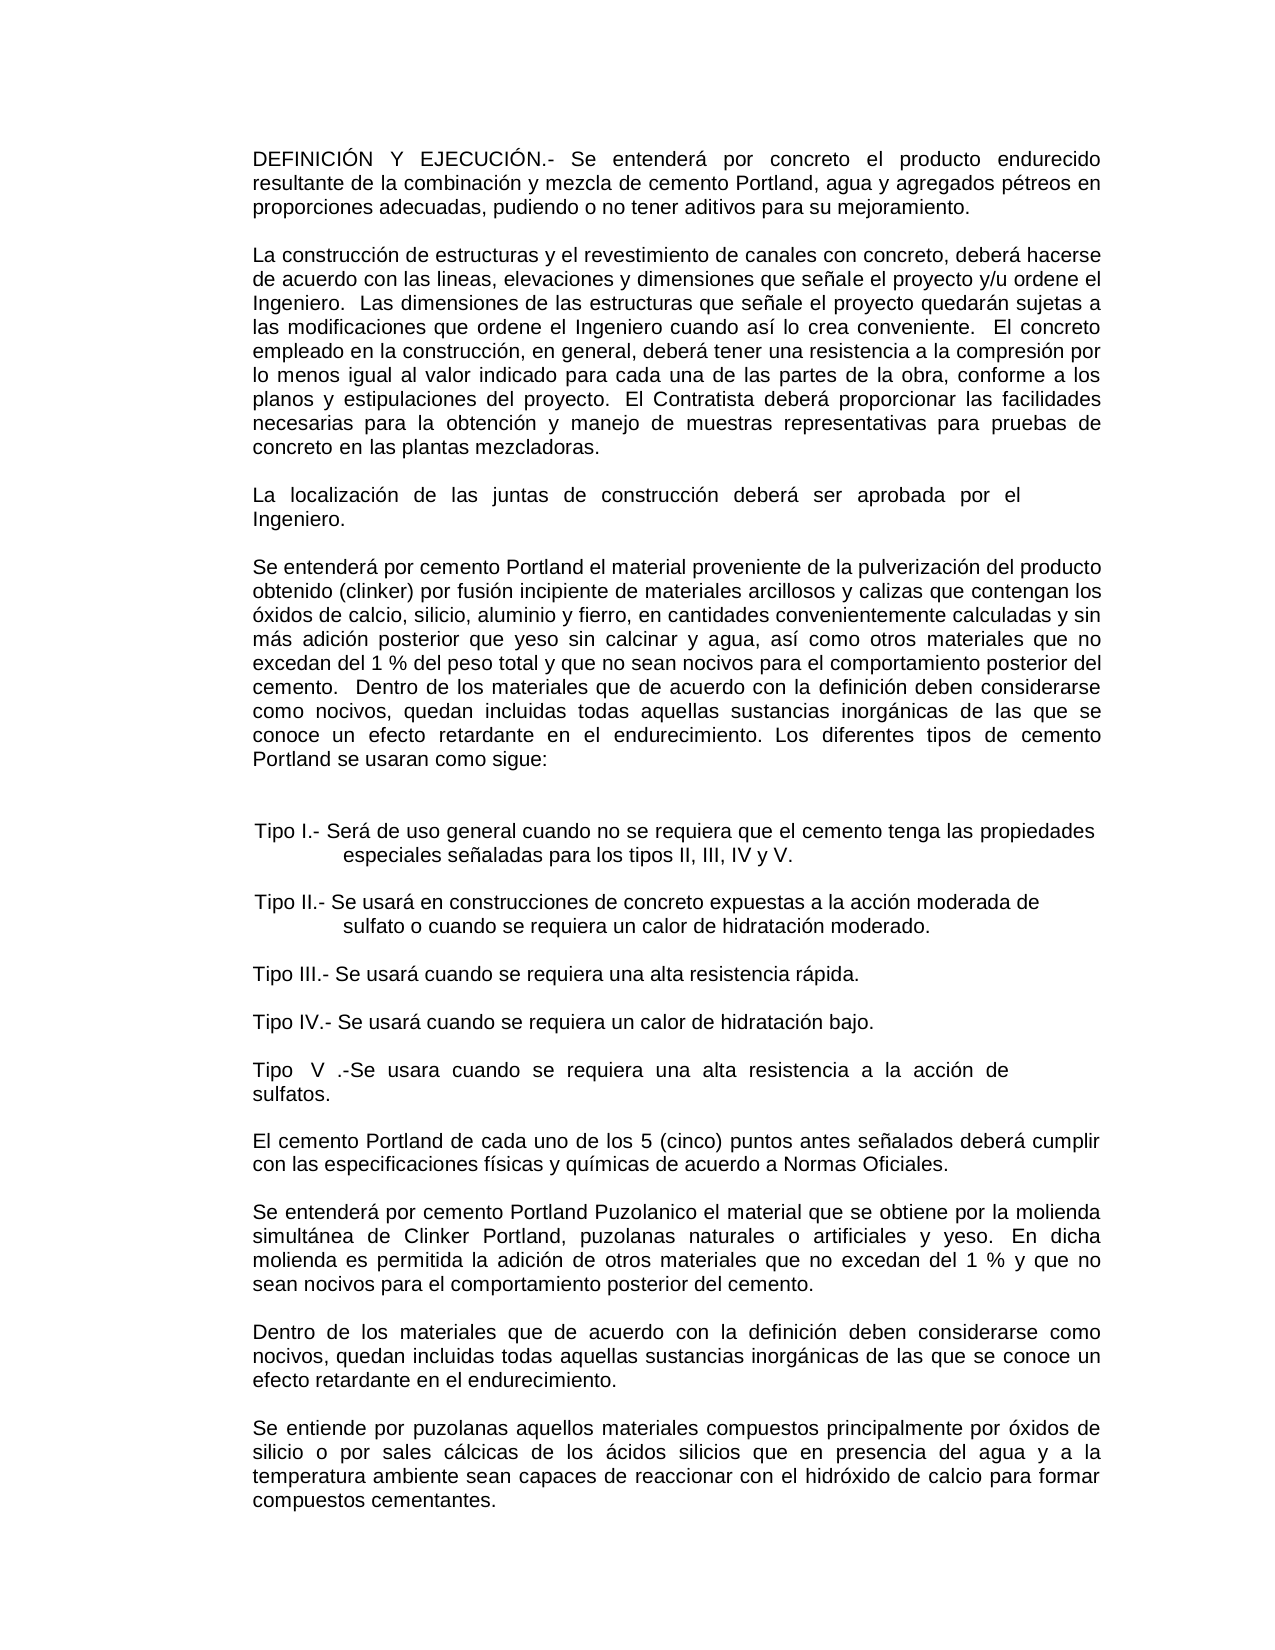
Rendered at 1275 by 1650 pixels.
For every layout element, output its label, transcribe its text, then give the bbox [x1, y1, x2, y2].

text Se entenderá por cemento Portland el material proveniente de la pulverización del producto obtenido (clinker) por fusión incipiente de materiales arcillosos y calizas que contengan los óxidos de calcio, silicio, aluminio y fierro, en cantidades convenientemente calculadas y sin más adición posterior que yeso sin calcinar y agua, así como otros materiales que no excedan del 1 % del peso total y que no sean nocivos para el comportamiento posterior del cemento. Dentro de los materiales que de acuerdo con la definición deben considerarse como nocivos, quedan incluidas todas aquellas sustancias inorgánicas de las que se conoce un efecto retardante en el endurecimiento. Los diferentes tipos de cemento Portland se usaran como sigue: [252, 555, 1102, 770]
text La construcción de estructuras y el revestimiento de canales con concreto, deberá hacerse de acuerdo con las lineas, elevaciones y dimensiones que señale el proyecto y/u ordene el Ingeniero. Las dimensiones de las estructuras que señale el proyecto quedarán sujetas a las modificaciones que ordene el Ingeniero cuando así lo crea conveniente. El concreto empleado en la construcción, en general, deberá tener una resistencia a la compresión por lo menos igual al valor indicado para cada una de las partes de la obra, conforme a los planos y estipulaciones del proyecto. El Contratista deberá proporcionar las facilidades necesarias para la obtención y manejo de muestras representativas para pruebas de concreto en las plantas mezcladoras. [252, 243, 1101, 459]
text La localización de las juntas de construcción deberá ser aprobada por el Ingeniero. [252, 483, 1021, 531]
text Tipo II.- Se usará en construcciones de concreto expuestas a la acción moderada de sulfato o cuando se requiera un calor de hidratación moderado. [254, 890, 1101, 938]
text Se entiende por puzolanas aquellos materiales compuestos principalmente por óxidos de silicio o por sales cálcicas de los ácidos silicios que en presencia del agua y a la temperatura ambiente sean capaces de reaccionar con el hidróxido de calcio para formar compuestos cementantes. [252, 1416, 1101, 1512]
text Dentro de los materiales que de acuerdo con la definición deben considerarse como nocivos, quedan incluidas todas aquellas sustancias inorgánicas de las que se conoce un efecto retardante en el endurecimiento. [252, 1320, 1101, 1392]
text Tipo I.- Será de uso general cuando no se requiera que el cemento tenga las propiedades especiales señaladas para los tipos II, III, IV y V. [254, 818, 1101, 866]
text El cemento Portland de cada uno de los 5 (cinco) puntos antes señalados deberá cumplir con las especificaciones físicas y químicas de acuerdo a Normas Oficiales. [252, 1131, 1101, 1176]
text DEFINICIÓN Y EJECUCIÓN.- Se entenderá por concreto el producto endurecido resultante de la combinación y mezcla de cemento Portland, agua y agregados pétreos en proporciones adecuadas, pudiendo o no tener aditivos para su mejoramiento. [252, 147, 1101, 219]
text Tipo III.- Se usará cuando se requiera una alta resistencia rápida. Tipo IV.- Se usará cuando se requiera un calor de hidratación bajo. [252, 962, 875, 1033]
text Tipo V .-Se usara cuando se requiera una alta resistencia a la acción de sulfatos. [252, 1058, 1010, 1106]
text Se entenderá por cemento Portland Puzolanico el material que se obtiene por la molienda simultánea de Clinker Portland, puzolanas naturales o artificiales y yeso. En dicha molienda es permitida la adición de otros materiales que no excedan del 1 % y que no sean nocivos para el comportamiento posterior del cemento. [252, 1200, 1101, 1296]
